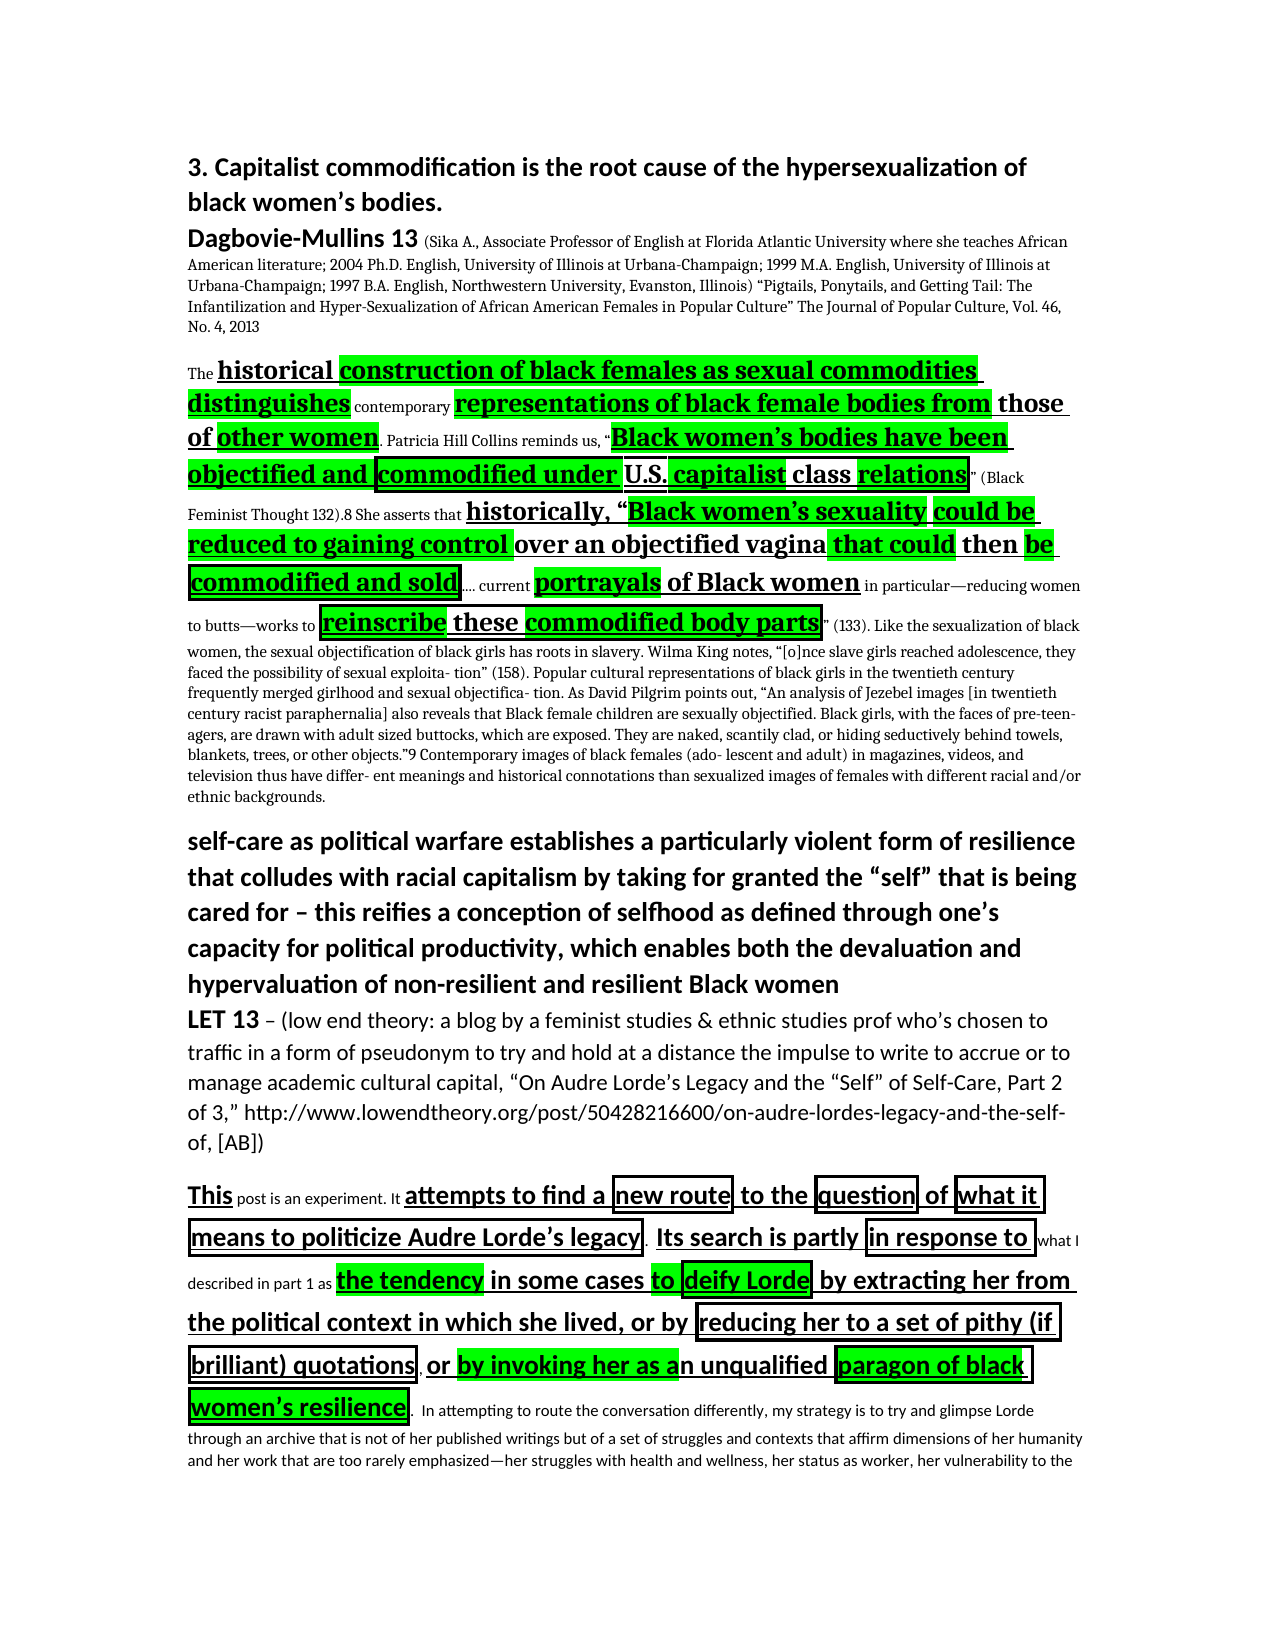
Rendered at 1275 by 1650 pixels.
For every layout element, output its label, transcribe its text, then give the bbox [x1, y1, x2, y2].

text Dagbovie-Mullins 13 (Sika A., Associate Professor of English at Florida Atlantic University where she teaches African American literature; 2004 Ph.D. English, University of Illinois at Urbana-Champaign; 1999 M.A. English, University of Illinois at Urbana-Champaign; 1997 B.A. English, Northwestern University, Evanston, Illinois) “Pigtails, Ponytails, and Getting Tail: The Infantilization and Hyper-Sexualization of African American Females in Popular Culture” The Journal of Popular Culture, Vol. 46, No. 4, 2013 [187, 221, 1087, 337]
text The historical construction of black females as sexual commodities distinguishes contemporary representations of black female bodies from those of other women. Patricia Hill Collins reminds us, “Black women’s bodies have been objectified and commodified under U.S. capitalist class relations” (Black Feminist Thought 132).8 She asserts that historically, “Black women’s sexuality could be reduced to gaining control over an objectified vagina that could then be commodified and sold.... current portrayals of Black women in particular—reducing women to butts—works to reinscribe these commodified body parts” (133). Like the sexualization of black women, the sexual objectification of black girls has roots in slavery. Wilma King notes, “[o]nce slave girls reached adolescence, they faced the possibility of sexual exploita- tion” (158). Popular cultural representations of black girls in the twentieth century frequently merged girlhood and sexual objectifica- tion. As David Pilgrim points out, “An analysis of Jezebel images [in twentieth century racist paraphernalia] also reveals that Black female children are sexually objectified. Black girls, with the faces of pre-teen- agers, are drawn with adult sized buttocks, which are exposed. They are naked, scantily clad, or hiding seductively behind towels, blankets, trees, or other objects.”9 Contemporary images of black females (ado- lescent and adult) in magazines, videos, and television thus have differ- ent meanings and historical connotations than sexualized images of females with different racial and/or ethnic backgrounds. [187, 355, 1087, 806]
subtitle 3. Capitalist commodification is the root cause of the hypersexualization of black women’s bodies. [187, 150, 1087, 219]
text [187, 1175, 1087, 1470]
text LET 13 – (low end theory: a blog by a feminist studies & ethnic studies prof who’s chosen to traffic in a form of pseudonym to try and hold at a distance the impulse to write to accrue or to manage academic cultural capital, “On Audre Lorde’s Legacy and the “Self” of Self-Care, Part 2 of 3,” http://www.lowendtheory.org/post/50428216600/on-audre-lordes-legacy-and-the-self-of, [AB]) [187, 1002, 1087, 1156]
subtitle self-care as political warfare establishes a particularly violent form of resilience that colludes with racial capitalism by taking for granted the “self” that is being cared for – this reifies a conception of selfhood as defined through one’s capacity for political productivity, which enables both the devaluation and hypervaluation of non-resilient and resilient Black women [187, 824, 1087, 1000]
